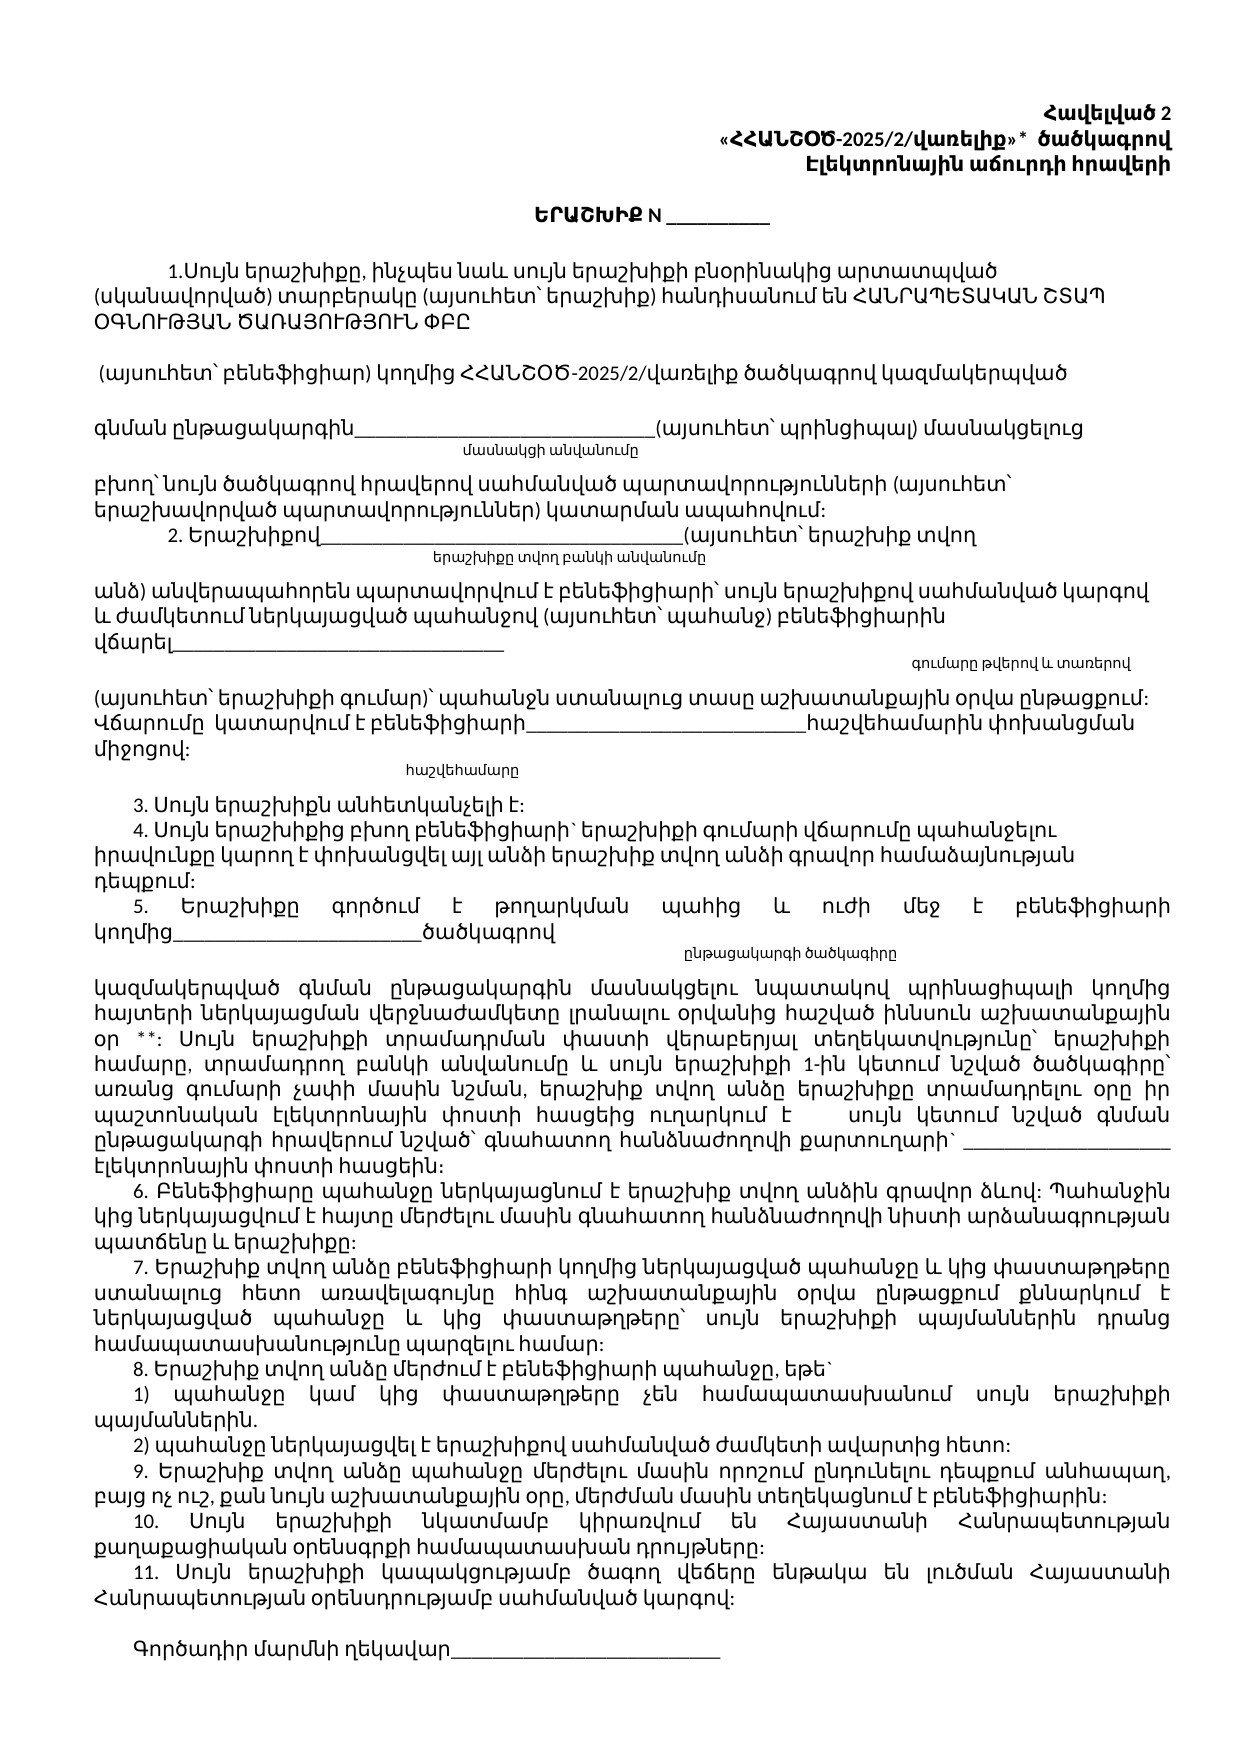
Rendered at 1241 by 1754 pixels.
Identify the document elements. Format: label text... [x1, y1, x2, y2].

text 2. Երաշխիքով___________________________________(այսուհետ՝ երաշխիք տվող [94, 522, 1171, 548]
text (այսուհետ՝ երաշխիքի գումար)՝ պահանջն ստանալուց տասը աշխատանքային օրվա ընթացքում: Վճարումը կատարվում է բենեֆիցիարի___________________________հաշվեհամարին փոխանցման միջոցով: [94, 685, 1171, 761]
text ԵՐԱՇԽԻՔ N __________ [94, 202, 1171, 227]
text Գործադիր մարմնի ղեկավար__________________________ [94, 1636, 1171, 1661]
text 3. Սույն երաշխիքն անհետկանչելի է: [94, 792, 1171, 817]
text մասնակցի անվանումը [389, 441, 1171, 472]
text 9. Երաշխիք տվող անձը պահանջը մերժելու մասին որոշում ընդունելու դեպքում անհապաղ, բայց ոչ ուշ, քան նույն աշխատանքային օրը, մերժման մասին տեղեկացնում է բենեֆիցիարին: [94, 1458, 1171, 1509]
text կազմակերպված գնման ընթացակարգին մասնակցելու նպատակով պրինացիպալի կողմից հայտերի ներկայացման վերջնաժամկետը լրանալու օրվանից հաշված իննսուն աշխատանքային օր **: Սույն երաշխիքի տրամադրման փաստի վերաբերյալ տեղեկատվությունը՝ երաշխիքի համարը, տրամադրող բանկի անվանումը և սույն երաշխիքի 1-ին կետում նշված ծածկագիրը՝ առանց գումարի չափի մասին նշման, երաշխիք տվող անձը երաշխիքը տրամադրելու օրը իր պաշտոնական էլեկտրոնային փոստի հասցեից ուղարկում է սույն կետում նշված գնման ընթացակարգի հրավերում նշված՝ գնահատող հանձնաժողովի քարտուղարի` ____________________ էլեկտրոնային փոստի հասցեին։ [94, 975, 1171, 1178]
text ընթացակարգի ծածկագիրը [610, 944, 1171, 975]
text «ՀՀԱՆՇՕԾ-2025/2/վառելիք»* ծածկագրով [94, 126, 1171, 151]
text 8. Երաշխիք տվող անձը մերժում է բենեֆիցիարի պահանջը, եթե` [94, 1356, 1171, 1382]
text 10. Սույն երաշխիքի նկատմամբ կիրառվում են Հայաստանի Հանրապետության քաղաքացիական օրենսգրքի համապատասխան դրույթները: [94, 1509, 1171, 1559]
text անձ) անվերապահորեն պարտավորվում է բենեֆիցիարի՝ սույն երաշխիքով սահմանված կարգով և ժամկետում ներկայացված պահանջով (այսուհետ՝ պահանջ) բենեֆիցիարին վճարել________________________________ [94, 578, 1171, 654]
text գումարը թվերով և տառերով [831, 654, 1171, 685]
text 6. Բենեֆիցիարը պահանջը ներկայացնում է երաշխիք տվող անձին գրավոր ձևով: Պահանջին կից ներկայացվում է հայտը մերժելու մասին գնահատող հանձնաժողովի նիստի արձանագրության պատճենը և երաշխիքը: [94, 1178, 1171, 1254]
text 7. Երաշխիք տվող անձը բենեֆիցիարի կողմից ներկայացված պահանջը և կից փաստաթղթերը ստանալուց հետո առավելագույնը հինգ աշխատանքային օրվա ընթացքում քննարկում է ներկայացված պահանջը և կից փաստաթղթերը՝ սույն երաշխիքի պայմաններին դրանց համապատասխանությունը պարզելու համար: [94, 1254, 1171, 1356]
text գնման ընթացակարգին_____________________________(այսուհետ՝ պրինցիպալ) մասնակցելուց [94, 416, 1171, 441]
text 2) պահանջը ներկայացվել է երաշխիքով սահմանված ժամկետի ավարտից հետո: [94, 1432, 1171, 1458]
text (այսուհետ՝ բենեֆիցիար) կողմից ՀՀԱՆՇՕԾ-2025/2/վառելիք ծածկագրով կազմակերպված [94, 360, 1171, 416]
text 11. Սույն երաշխիքի կապակցությամբ ծագող վեճերը ենթակա են լուծման Հայաստանի Հանրապետության օրենսդրությամբ սահմանված կարգով: [94, 1559, 1171, 1610]
text Էլեկտրոնային աճուրդի հրավերի [94, 151, 1171, 177]
text Հավելված 2 [94, 100, 1171, 126]
text 5. Երաշխիքը գործում է թողարկման պահից և ուժի մեջ է բենեֆիցիարի կողմից________________________ծածկագրով [94, 893, 1171, 944]
text 1) պահանջը կամ կից փաստաթղթերը չեն համապատասխանում սույն երաշխիքի պայմաններին. [94, 1382, 1171, 1432]
text բխող՝ նույն ծածկագրով հրավերով սահմանված պարտավորությունների (այսուհետ՝ երաշխավորված պարտավորություններ) կատարման ապահովում: [94, 472, 1171, 522]
text հաշվեհամարը [94, 761, 1171, 792]
text 4. Սույն երաշխիքից բխող բենեֆիցիարի` երաշխիքի գումարի վճարումը պահանջելու իրավունքը կարող է փոխանցվել այլ անձի երաշխիք տվող անձի գրավոր համաձայնության դեպքում: [94, 817, 1171, 893]
text երաշխիքը տվող բանկի անվանումը [94, 548, 1171, 578]
text 1.Սույն երաշխիքը, ինչպես նաև սույն երաշխիքի բնօրինակից արտատպված (սկանավորված) տարբերակը (այսուհետ՝ երաշխիք) հանդիսանում են ՀԱՆՐԱՊԵՏԱԿԱՆ ՇՏԱՊ ՕԳՆՈՒԹՅԱՆ ԾԱՌԱՅՈՒԹՅՈՒՆ ՓԲԸ [94, 258, 1171, 334]
